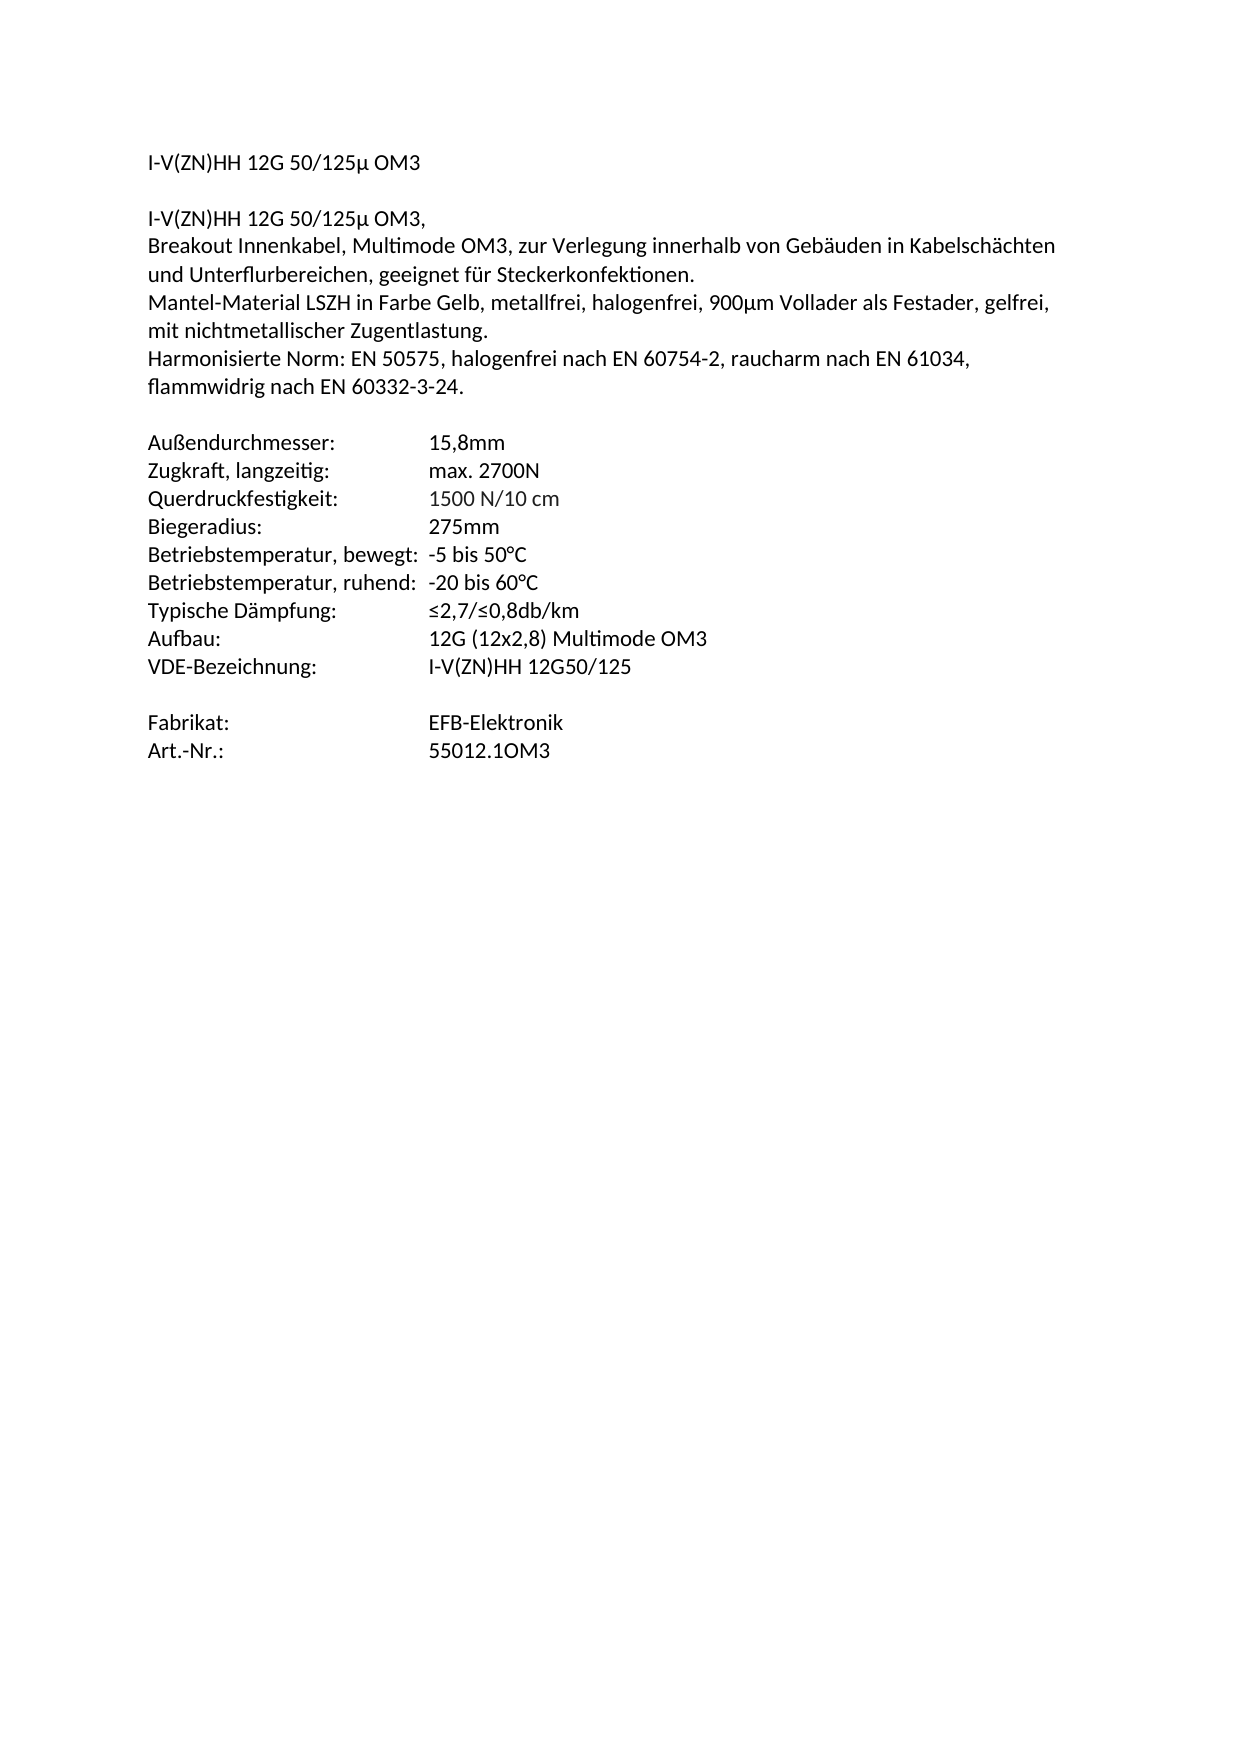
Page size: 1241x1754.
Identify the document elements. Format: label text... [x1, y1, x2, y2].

text Biegeradius: 275mm [148, 512, 1093, 540]
text I-V(ZN)HH 12G 50/125µ OM3, [148, 204, 1093, 232]
text Art.-Nr.: 55012.1OM3 [148, 736, 1093, 764]
text Aufbau: 12G (12x2,8) Multimode OM3 [148, 624, 1093, 652]
text Harmonisierte Norm: EN 50575, halogenfrei nach EN 60754-2, raucharm nach EN 61034, flammwidrig nach EN 60332-3-24. [148, 344, 1093, 400]
text Mantel-Material LSZH in Farbe Gelb, metallfrei, halogenfrei, 900µm Vollader als Festader, gelfrei, mit nichtmetallischer Zugentlastung. [148, 288, 1093, 344]
text Betriebstemperatur, bewegt: -5 bis 50°C [148, 540, 1093, 568]
text Querdruckfestigkeit: 1500 N/10 cm [148, 484, 1093, 512]
text Fabrikat: EFB-Elektronik [148, 708, 1093, 736]
text Zugkraft, langzeitig: max. 2700N [148, 456, 1093, 484]
text Typische Dämpfung: ≤2,7/≤0,8db/km [148, 596, 1093, 624]
text Außendurchmesser: 15,8mm [148, 428, 1093, 456]
text Betriebstemperatur, ruhend: -20 bis 60°C [148, 568, 1093, 596]
text VDE-Bezeichnung: I-V(ZN)HH 12G50/125 [148, 652, 1093, 680]
text I-V(ZN)HH 12G 50/125µ OM3 [148, 148, 1093, 176]
text Breakout Innenkabel, Multimode OM3, zur Verlegung innerhalb von Gebäuden in Kabelschächten und Unterflurbereichen, geeignet für Steckerkonfektionen. [148, 232, 1093, 288]
